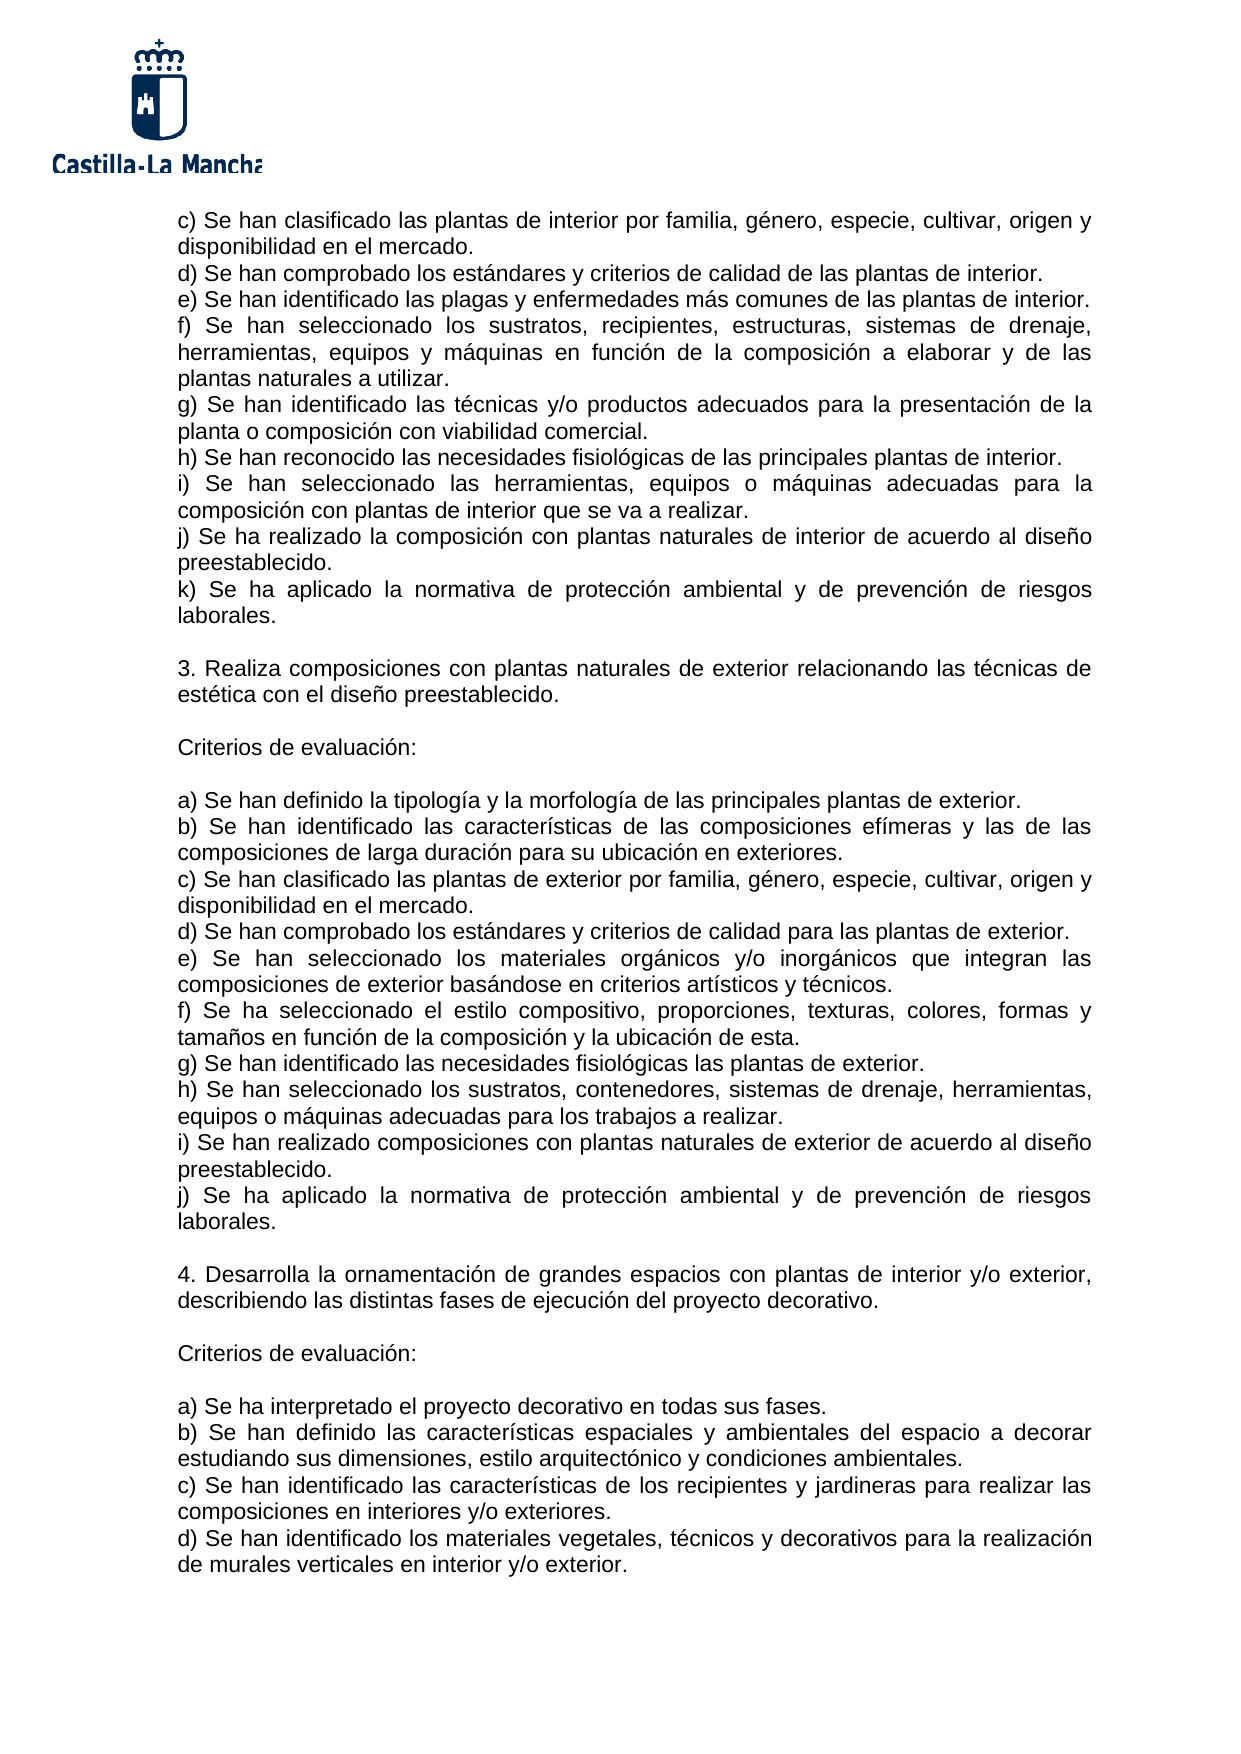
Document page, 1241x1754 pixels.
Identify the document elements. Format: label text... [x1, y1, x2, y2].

text d) Se han comprobado los estándares y criterios de calidad para las plantas de exterior. [177, 918, 1093, 945]
text Criterios de evaluación: [177, 734, 1093, 760]
text h) Se han seleccionado los sustratos, contenedores, sistemas de drenaje, herramientas, equipos o máquinas adecuadas para los trabajos a realizar. [177, 1076, 1093, 1129]
text b) Se han definido las características espaciales y ambientales del espacio a decorar estudiando sus dimensiones, estilo arquitectónico y condiciones ambientales. [177, 1419, 1093, 1472]
picture [52, 38, 262, 173]
text k) Se ha aplicado la normativa de protección ambiental y de prevención de riesgos laborales. [177, 576, 1093, 628]
text i) Se han realizado composiciones con plantas naturales de exterior de acuerdo al diseño preestablecido. [177, 1129, 1093, 1182]
text h) Se han reconocido las necesidades fisiológicas de las principales plantas de interior. [177, 444, 1093, 470]
text 4. Desarrolla la ornamentación de grandes espacios con plantas de interior y/o exterior, describiendo las distintas fases de ejecución del proyecto decorativo. [177, 1261, 1093, 1314]
text a) Se ha interpretado el proyecto decorativo en todas sus fases. [177, 1393, 1093, 1419]
text b) Se han identificado las características de las composiciones efímeras y las de las composiciones de larga duración para su ubicación en exteriores. [177, 813, 1093, 866]
text i) Se han seleccionado las herramientas, equipos o máquinas adecuadas para la composición con plantas de interior que se va a realizar. [177, 470, 1093, 523]
text g) Se han identificado las técnicas y/o productos adecuados para la presentación de la planta o composición con viabilidad comercial. [177, 391, 1093, 444]
text j) Se ha aplicado la normativa de protección ambiental y de prevención de riesgos laborales. [177, 1182, 1093, 1234]
text 3. Realiza composiciones con plantas naturales de exterior relacionando las técnicas de estética con el diseño preestablecido. [177, 655, 1093, 707]
text g) Se han identificado las necesidades fisiológicas las plantas de exterior. [177, 1050, 1093, 1076]
text c) Se han clasificado las plantas de exterior por familia, género, especie, cultivar, origen y disponibilidad en el mercado. [177, 866, 1093, 918]
text d) Se han identificado los materiales vegetales, técnicos y decorativos para la realización de murales verticales en interior y/o exterior. [177, 1524, 1093, 1577]
text c) Se han identificado las características de los recipientes y jardineras para realizar las composiciones en interiores y/o exteriores. [177, 1472, 1093, 1524]
text f) Se ha seleccionado el estilo compositivo, proporciones, texturas, colores, formas y tamaños en función de la composición y la ubicación de esta. [177, 997, 1093, 1050]
text a) Se han definido la tipología y la morfología de las principales plantas de exterior. [177, 787, 1093, 813]
text d) Se han comprobado los estándares y criterios de calidad de las plantas de interior. [177, 259, 1093, 286]
text c) Se han clasificado las plantas de interior por familia, género, especie, cultivar, origen y disponibilidad en el mercado. [177, 207, 1093, 259]
text Criterios de evaluación: [177, 1340, 1093, 1366]
text e) Se han seleccionado los materiales orgánicos y/o inorgánicos que integran las composiciones de exterior basándose en criterios artísticos y técnicos. [177, 945, 1093, 997]
text j) Se ha realizado la composición con plantas naturales de interior de acuerdo al diseño preestablecido. [177, 523, 1093, 576]
text f) Se han seleccionado los sustratos, recipientes, estructuras, sistemas de drenaje, herramientas, equipos y máquinas en función de la composición a elaborar y de las plantas naturales a utilizar. [177, 312, 1093, 391]
text e) Se han identificado las plagas y enfermedades más comunes de las plantas de interior. [177, 286, 1093, 312]
